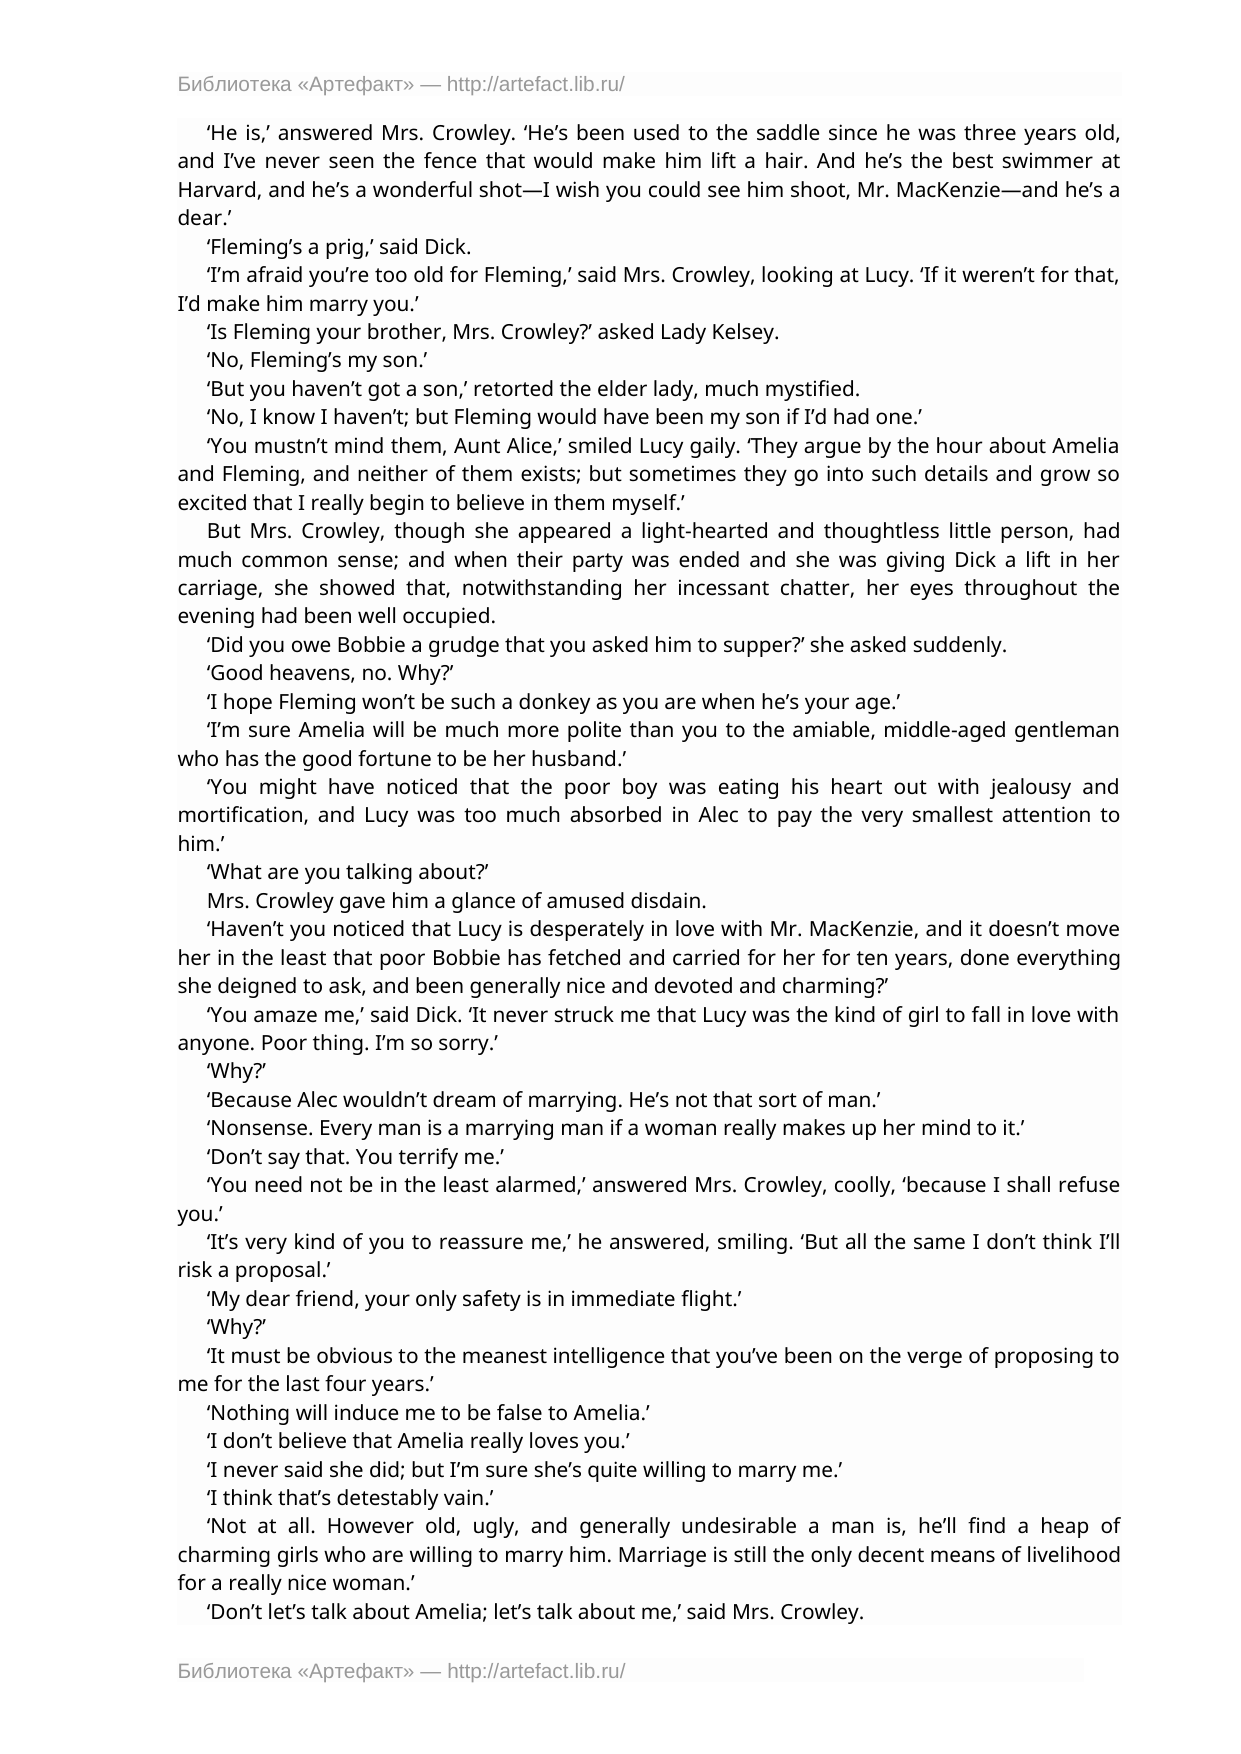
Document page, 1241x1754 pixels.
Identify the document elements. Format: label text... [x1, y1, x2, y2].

text ‘You amaze me,’ said Dick. ‘It never struck me that Lucy was the kind of girl to fall in love with anyone. Poor thing. I’m so sorry.’ [177, 1000, 1122, 1057]
text ‘Don’t say that. You terrify me.’ [177, 1142, 1122, 1170]
text ‘Why?’ [177, 1057, 1122, 1085]
text ‘Haven’t you noticed that Lucy is desperately in love with Mr. MacKenzie, and it doesn’t move her in the least that poor Bobbie has fetched and carried for her for ten years, done everything she deigned to ask, and been generally nice and devoted and charming?’ [177, 914, 1122, 1000]
text ‘It’s very kind of you to reassure me,’ he answered, smiling. ‘But all the same I don’t think I’ll risk a proposal.’ [177, 1227, 1122, 1284]
text ‘Because Alec wouldn’t dream of marrying. He’s not that sort of man.’ [177, 1085, 1122, 1113]
text ‘Nothing will induce me to be false to Amelia.’ [177, 1398, 1122, 1426]
text ‘Good heavens, no. Why?’ [177, 658, 1122, 687]
text ‘I’m sure Amelia will be much more polite than you to the amiable, middle-aged gentleman who has the good fortune to be her husband.’ [177, 715, 1122, 772]
text ‘Not at all. However old, ugly, and generally undesirable a man is, he’ll find a heap of charming girls who are willing to marry him. Marriage is still the only decent means of livelihood for a really nice woman.’ [177, 1512, 1122, 1597]
text ‘Fleming’s a prig,’ said Dick. [177, 232, 1122, 260]
text ‘I hope Fleming won’t be such a donkey as you are when he’s your age.’ [177, 687, 1122, 715]
text ‘It must be obvious to the meanest intelligence that you’ve been on the verge of proposing to me for the last four years.’ [177, 1341, 1122, 1398]
text ‘You need not be in the least alarmed,’ answered Mrs. Crowley, coolly, ‘because I shall refuse you.’ [177, 1170, 1122, 1227]
text Mrs. Crowley gave him a glance of amused disdain. [177, 886, 1122, 914]
text ‘You might have noticed that the poor boy was eating his heart out with jealousy and mortification, and Lucy was too much absorbed in Alec to pay the very smallest attention to him.’ [177, 772, 1122, 857]
text ‘Nonsense. Every man is a marrying man if a woman really makes up her mind to it.’ [177, 1113, 1122, 1142]
text ‘I don’t believe that Amelia really loves you.’ [177, 1426, 1122, 1455]
text ‘I’m afraid you’re too old for Fleming,’ said Mrs. Crowley, looking at Lucy. ‘If it weren’t for that, I’d make him marry you.’ [177, 260, 1122, 317]
text ‘I think that’s detestably vain.’ [177, 1483, 1122, 1512]
text ‘I never said she did; but I’m sure she’s quite willing to marry me.’ [177, 1455, 1122, 1483]
text ‘No, Fleming’s my son.’ [177, 346, 1122, 374]
text But Mrs. Crowley, though she appeared a light-hearted and thoughtless little person, had much common sense; and when their party was ended and she was giving Dick a lift in her carriage, she showed that, notwithstanding her incessant chatter, her eyes throughout the evening had been well occupied. [177, 516, 1122, 630]
text ‘What are you talking about?’ [177, 857, 1122, 886]
text ‘Why?’ [177, 1312, 1122, 1341]
text ‘No, I know I haven’t; but Fleming would have been my son if I’d had one.’ [177, 402, 1122, 431]
text ‘You mustn’t mind them, Aunt Alice,’ smiled Lucy gaily. ‘They argue by the hour about Amelia and Fleming, and neither of them exists; but sometimes they go into such details and grow so excited that I really begin to believe in them myself.’ [177, 431, 1122, 516]
text ‘Is Fleming your brother, Mrs. Crowley?’ asked Lady Kelsey. [177, 317, 1122, 346]
text ‘He is,’ answered Mrs. Crowley. ‘He’s been used to the saddle since he was three years old, and I’ve never seen the fence that would make him lift a hair. And he’s the best swimmer at Harvard, and he’s a wonderful shot—I wish you could see him shoot, Mr. MacKenzie—and he’s a dear.’ [177, 118, 1122, 232]
text ‘Don’t let’s talk about Amelia; let’s talk about me,’ said Mrs. Crowley. [177, 1597, 1122, 1625]
text ‘But you haven’t got a son,’ retorted the elder lady, much mystified. [177, 374, 1122, 402]
text ‘Did you owe Bobbie a grudge that you asked him to supper?’ she asked suddenly. [177, 630, 1122, 658]
text ‘My dear friend, your only safety is in immediate flight.’ [177, 1284, 1122, 1312]
